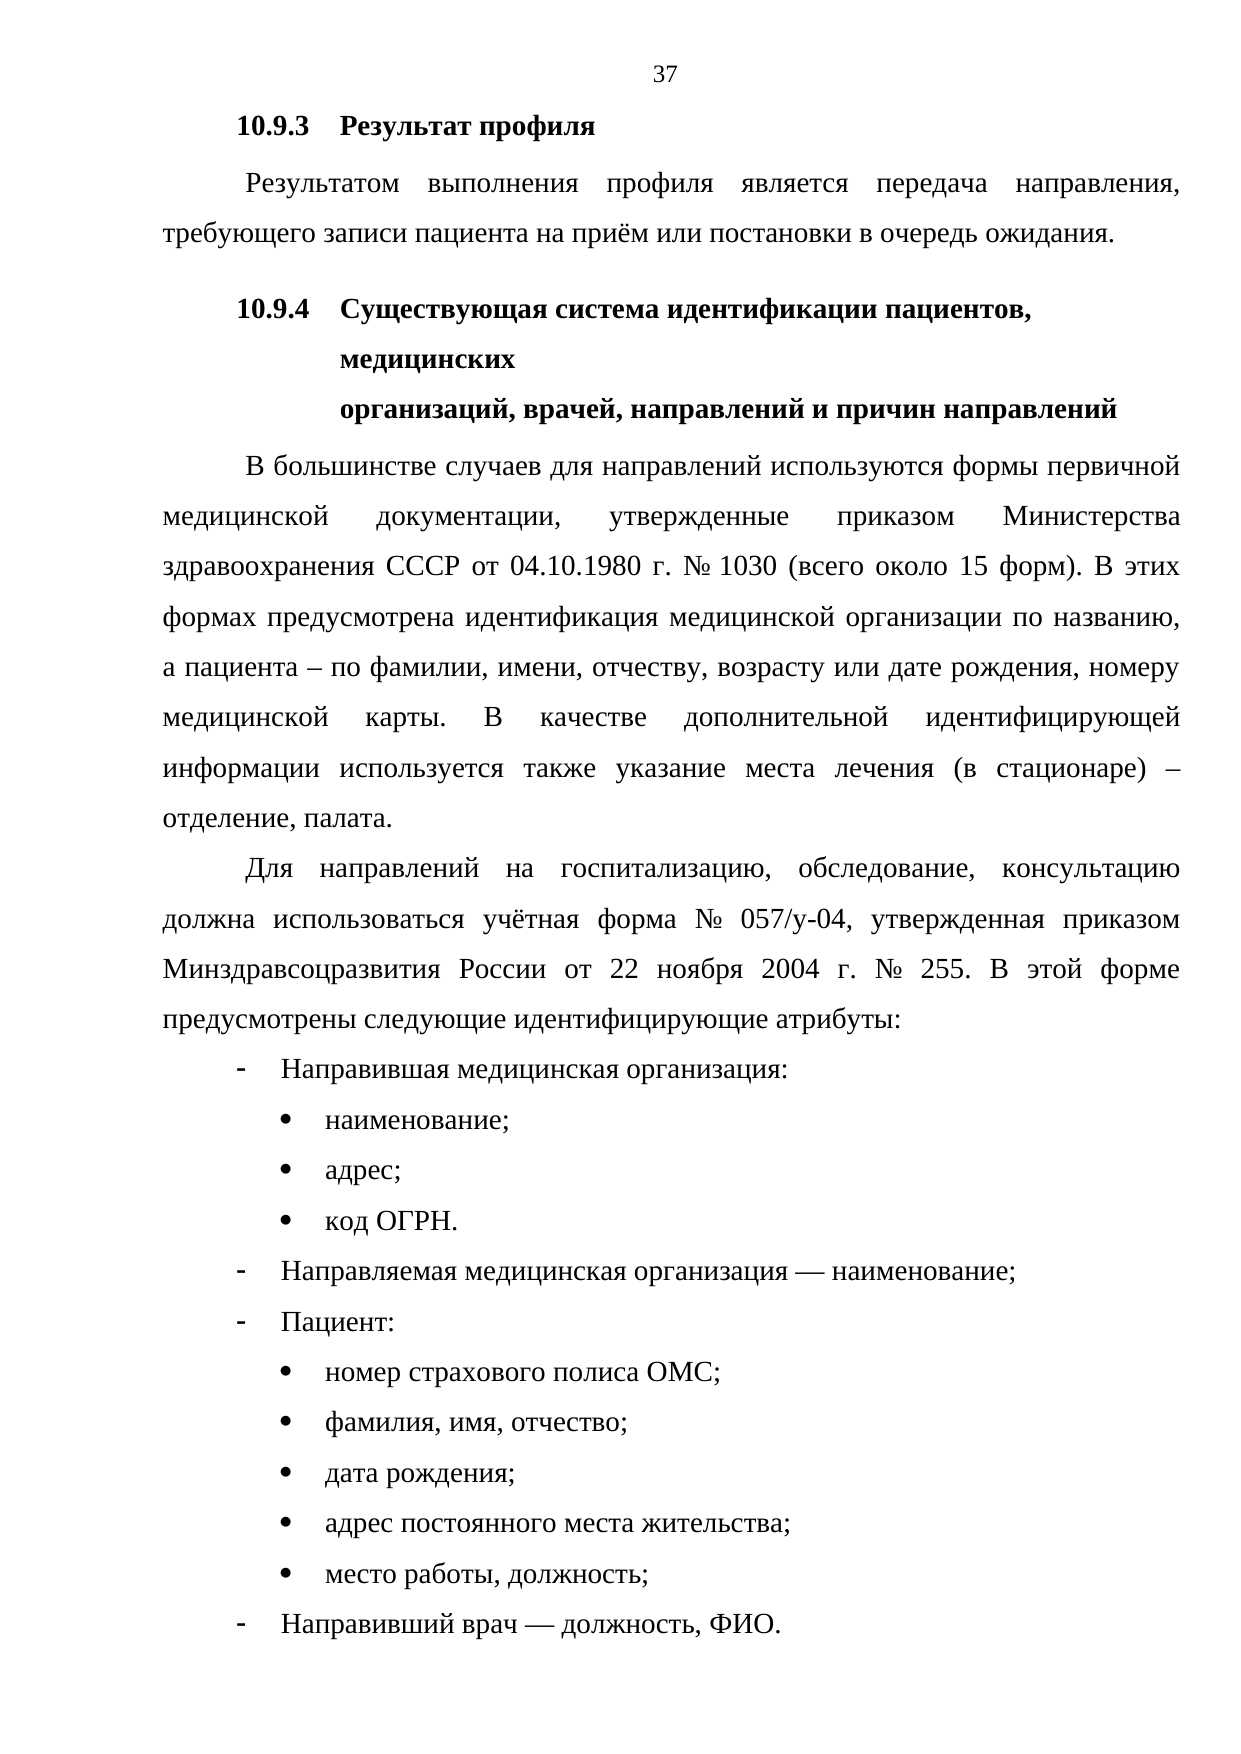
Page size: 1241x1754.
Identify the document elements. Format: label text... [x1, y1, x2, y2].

text Пациент: [162, 1304, 1181, 1337]
subtitle Существующая система идентификации пациентов, медицинских организаций, врачей, направлений и причин направлений [236, 291, 1181, 425]
text Направляемая медицинская организация — наименование; [162, 1253, 1181, 1287]
text Направивший врач — должность, ФИО. [162, 1606, 1181, 1640]
list дата рождения; [281, 1455, 1181, 1489]
text В большинстве случаев для направлений используются формы первичной медицинской документации, утвержденные приказом Министерства здравоохранения СССР от 04.10.1980 г. № 1030 (всего около 15 форм). В этих формах предусмотрена идентификация медицинской организации по названию, а пациента – по фамилии, имени, отчеству, возрасту или дате рождения, номеру медицинской карты. В качестве дополнительной идентифицирующей информации используется также указание места лечения (в стационаре) – отделение, палата. [162, 448, 1181, 834]
subtitle Результат профиля [236, 108, 1181, 142]
list адрес; [281, 1152, 1181, 1186]
text Направившая медицинская организация: [162, 1052, 1181, 1085]
list наименование; [281, 1102, 1181, 1136]
list адрес постоянного места жительства; [281, 1505, 1181, 1539]
list номер страхового полиса ОМС; [281, 1354, 1181, 1388]
list фамилия, имя, отчество; [281, 1404, 1181, 1438]
list код ОГРН. [281, 1203, 1181, 1237]
text Для направлений на госпитализацию, обследование, консультацию должна использоваться учётная форма № 057/у-04, утвержденная приказом Минздравсоцразвития России от 22 ноября 2004 г. № 255. В этой форме предусмотрены следующие идентифицирующие атрибуты: [162, 850, 1181, 1035]
text Результатом выполнения профиля является передача направления, требующего записи пациента на приём или постановки в очередь ожидания. [162, 165, 1181, 249]
list место работы, должность; [281, 1556, 1181, 1589]
